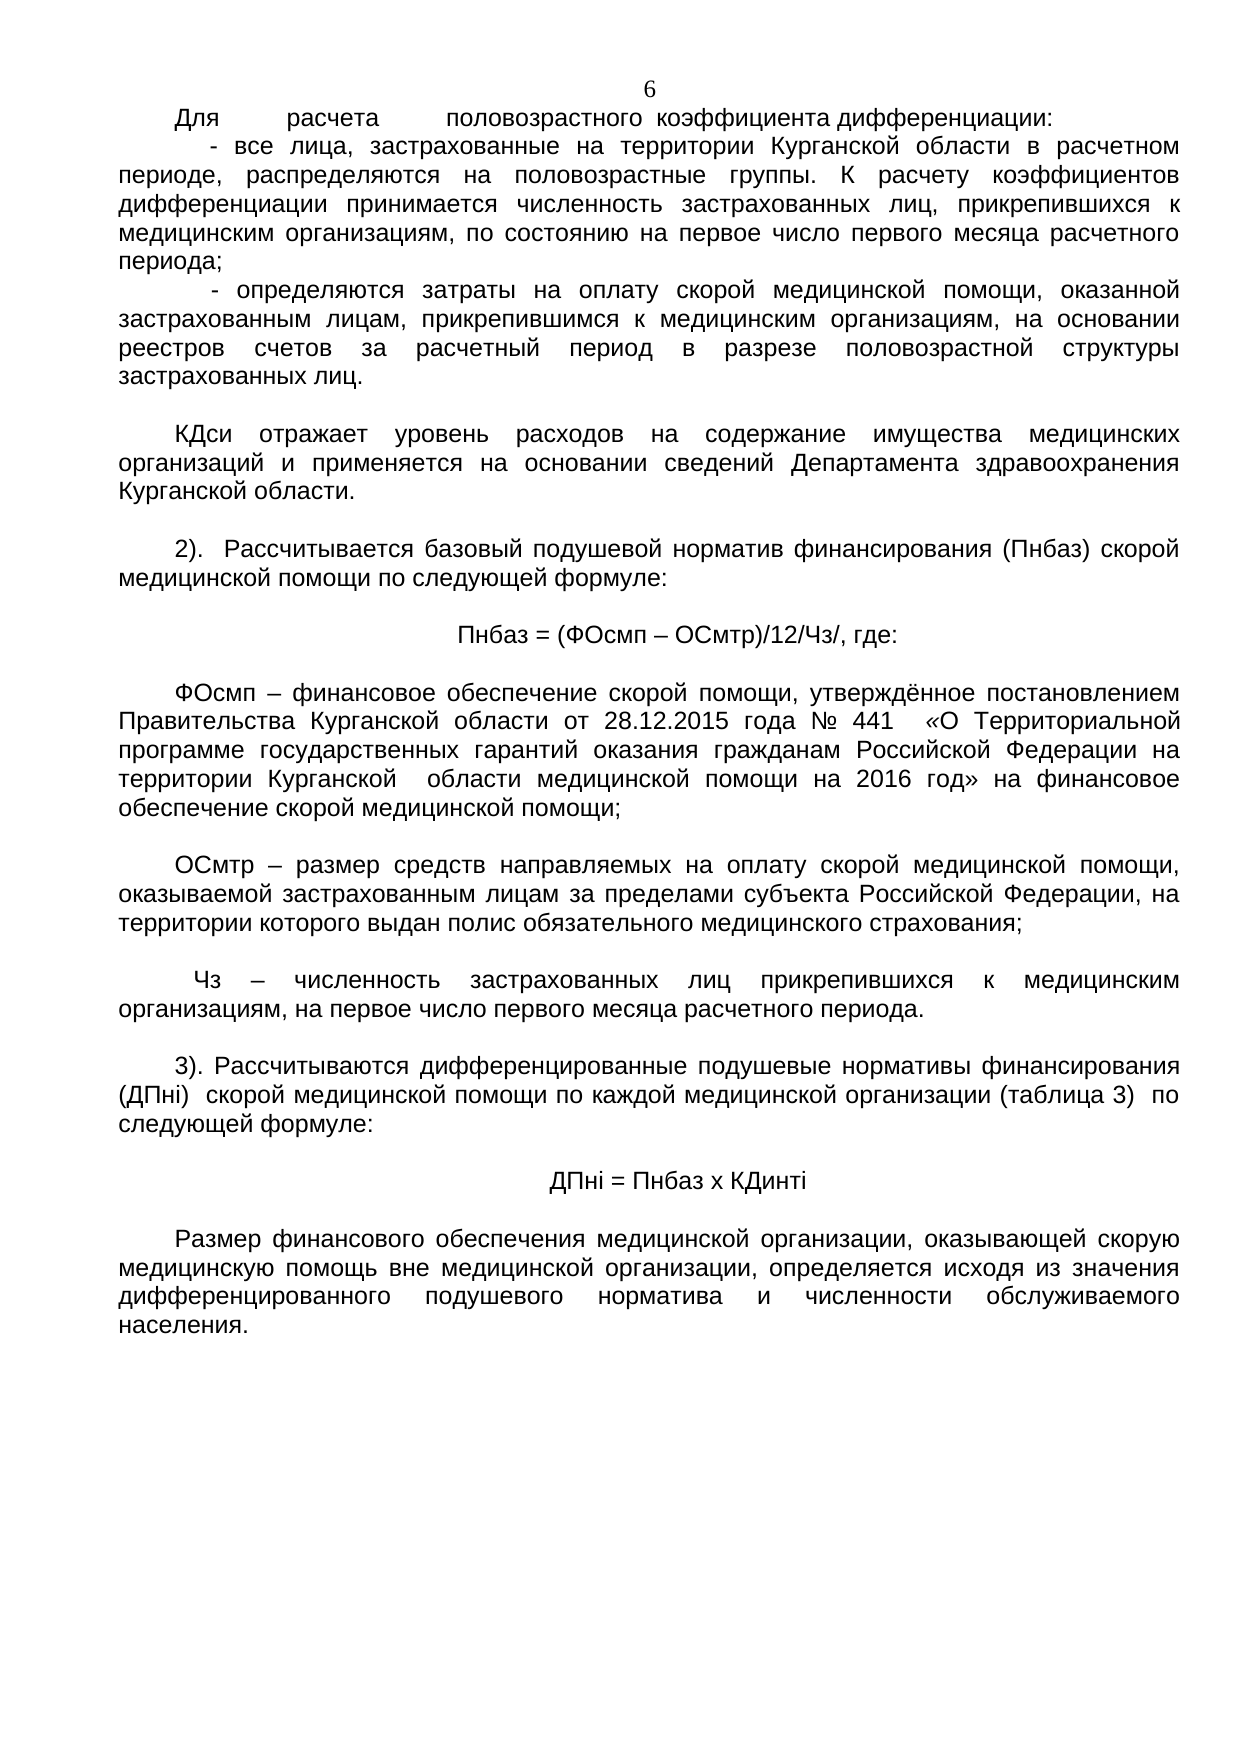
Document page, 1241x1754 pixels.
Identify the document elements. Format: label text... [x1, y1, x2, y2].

text Пнбаз = (ФОсмп – ОСмтр)/12/Чз/, где: [118, 620, 1181, 649]
text Чз – численность застрахованных лиц прикрепившихся к медицинским организациям, на первое число первого месяца расчетного периода. [118, 965, 1181, 1023]
text ФОсмп – финансовое обеспечение скорой помощи, утверждённое постановлением Правительства Курганской области от 28.12.2015 года № 441 «О Территориальной программе государственных гарантий оказания гражданам Российской Федерации на территории Курганской области медицинской помощи на 2016 год» на финансовое обеспечение скорой медицинской помощи; [118, 678, 1181, 821]
text Размер финансового обеспечения медицинской организации, оказывающей скорую медицинскую помощь вне медицинской организации, определяется исходя из значения дифференцированного подушевого норматива и численности обслуживаемого населения. [118, 1224, 1181, 1339]
text ОСмтр – размер средств направляемых на оплату скорой медицинской помощи, оказываемой застрахованным лицам за пределами субъекта Российской Федерации, на территории которого выдан полис обязательного медицинского страхования; [118, 850, 1181, 936]
text - определяются затраты на оплату скорой медицинской помощи, оказанной застрахованным лицам, прикрепившимся к медицинским организациям, на основании реестров счетов за расчетный период в разрезе половозрастной структуры застрахованных лиц. [118, 275, 1181, 390]
text - все лица, застрахованные на территории Курганской области в расчетном периоде, распределяются на половозрастные группы. К расчету коэффициентов дифференциации принимается численность застрахованных лиц, прикрепившихся к медицинским организациям, по состоянию на первое число первого месяца расчетного периода; [118, 131, 1181, 275]
text 3). Рассчитываются дифференцированные подушевые нормативы финансирования (ДПнi) скорой медицинской помощи по каждой медицинской организации (таблица 3) по следующей формуле: [118, 1051, 1181, 1138]
text КДси отражает уровень расходов на содержание имущества медицинских организаций и применяется на основании сведений Департамента здравоохранения Курганской области. [118, 419, 1181, 505]
text Для расчета половозрастного коэффициента дифференциации: [118, 103, 1181, 131]
text 2). Рассчитывается базовый подушевой норматив финансирования (Пнбаз) скорой медицинской помощи по следующей формуле: [118, 534, 1181, 591]
text ДПнi = Пнбаз x КДинтi [118, 1166, 1181, 1195]
